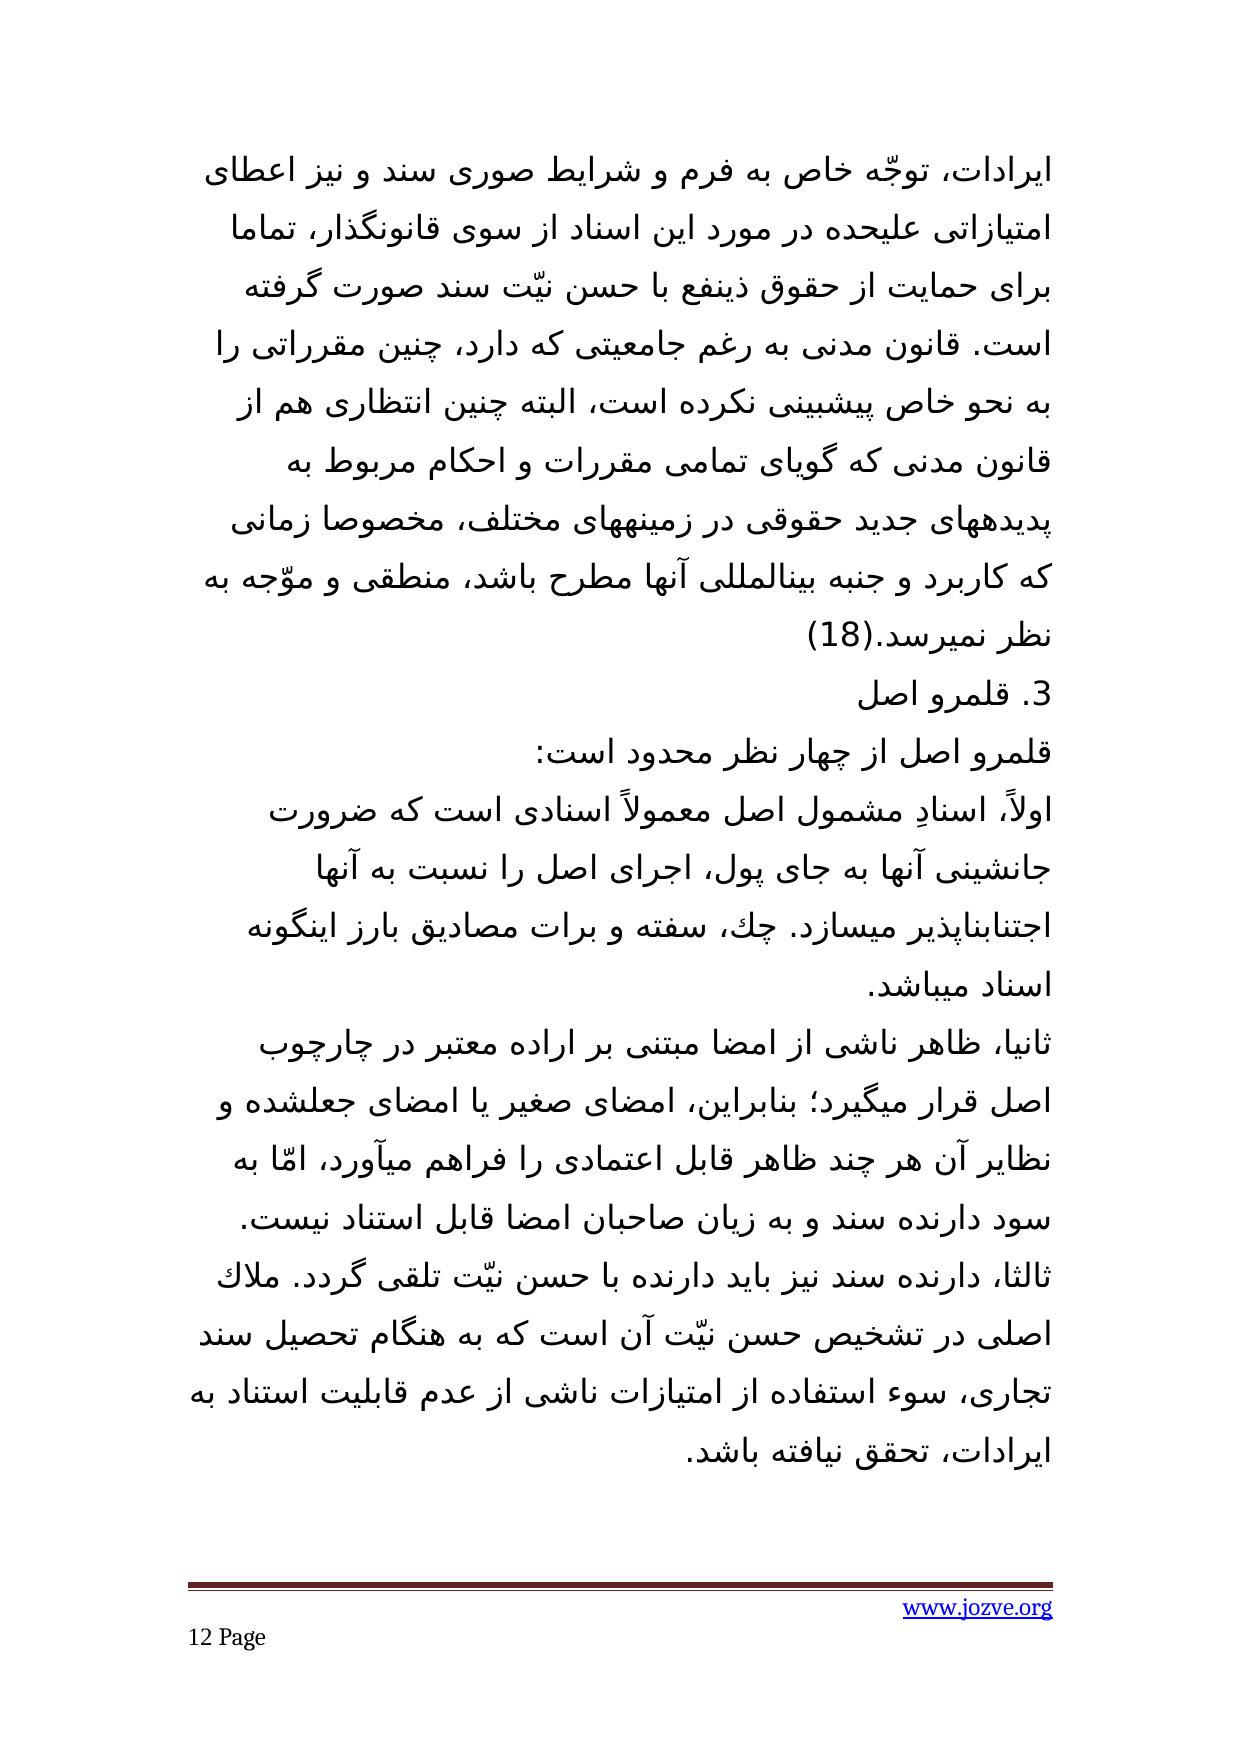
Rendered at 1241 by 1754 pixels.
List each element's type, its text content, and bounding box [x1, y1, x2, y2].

text ثانیا، ظاهر ناشی از امضا مبتنی بر اراده معتبر در چارچوب اصل قرار می‏گیرد؛ بنابراین، امضای صغیر یا امضای جعل‏شده و نظایر آن هر چند ظاهر قابل اعتمادی را فراهم می‏آورد، امّا به سود دارنده سند و به زیان صاحبان امضا قابل استناد نیست. [187, 1023, 1053, 1237]
text قلمرو اصل از چهار نظر محدود است: [187, 732, 1053, 771]
text ثالثا، دارنده سند نیز باید دارنده با حسن نیّت تلقی گردد. ملاك اصلی در تشخیص حسن نیّت آن است كه به هنگام تحصیل سند تجاری، سوء استفاده از امتیازات ناشی از عدم قابلیت استناد به ایرادات، تحقق نیافته باشد. [187, 1256, 1053, 1470]
text اولاً، اسنادِ مشمول اصل معمولاً اسنادی است كه ضرورت جانشینی آنها به جای پول، اجرای اصل را نسبت به آنها اجتناب‏ناپذیر می‏سازد. چك، سفته و برات مصادیق بارز این‏گونه اسناد می‏باشد. [187, 791, 1053, 1004]
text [187, 150, 1053, 655]
text 3. قلمرو اصل [187, 674, 1053, 713]
